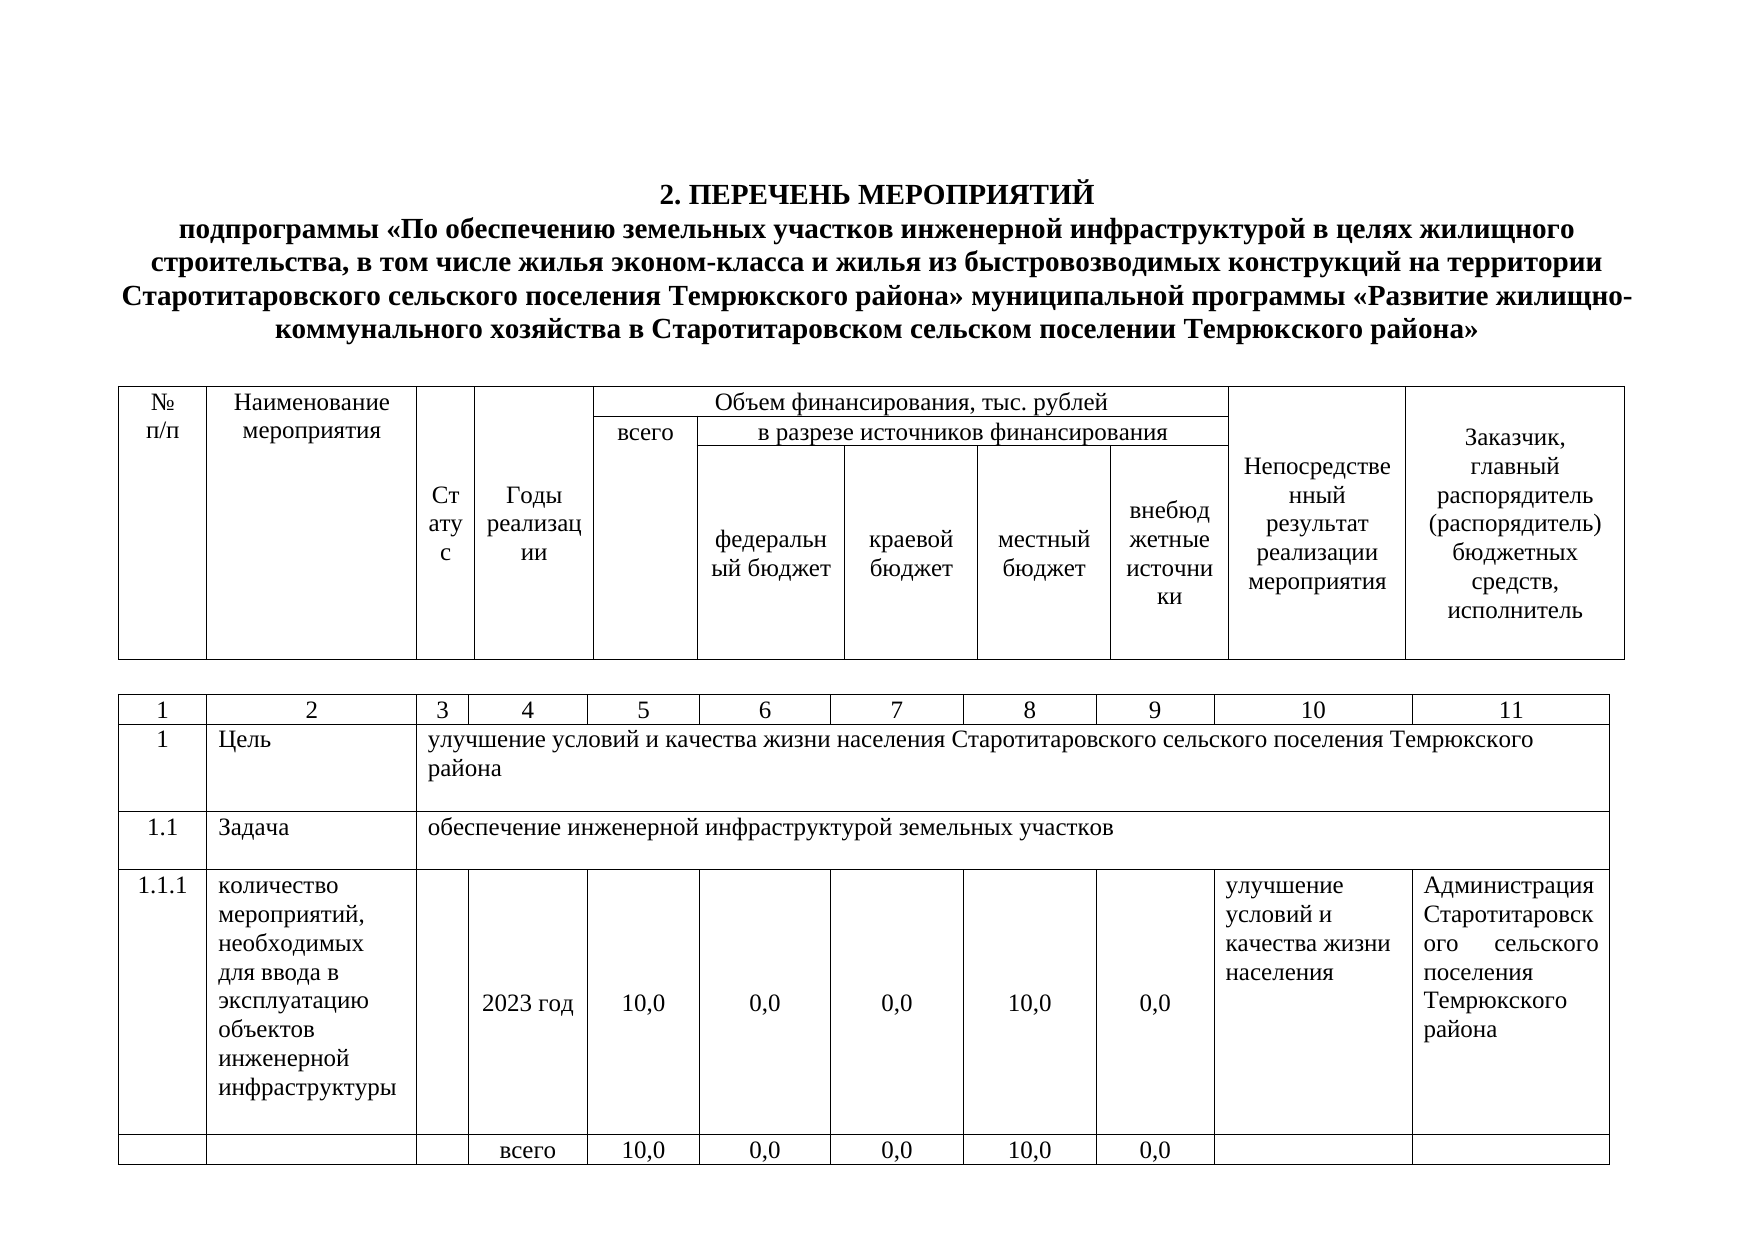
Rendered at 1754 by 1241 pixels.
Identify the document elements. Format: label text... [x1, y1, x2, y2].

table_header 6 [700, 695, 830, 723]
table_cell количество мероприятий, необходимых для ввода в эксплуатацию объектов инженерной инфраструктуры [207, 870, 416, 1134]
table_cell Администрация Старотитаровского сельского поселения Темрюкского района [1413, 870, 1609, 1134]
table_cell [417, 1135, 468, 1164]
table_cell внебюджетные источники [1111, 446, 1228, 659]
table_header Статус [417, 387, 474, 659]
table_cell 1.1 [119, 812, 206, 869]
table_cell 0,0 [1097, 870, 1214, 1134]
table_cell Задача [207, 812, 416, 869]
table_cell 10,0 [588, 1135, 699, 1164]
table_cell всего [594, 417, 697, 659]
table_cell [1215, 1135, 1412, 1164]
table_header 9 [1097, 695, 1214, 723]
table_cell [1413, 1135, 1609, 1164]
table_header 7 [831, 695, 963, 723]
table_cell 0,0 [831, 1135, 963, 1164]
table_cell 0,0 [831, 870, 963, 1134]
table_header Наименование мероприятия [207, 387, 416, 659]
table_header 3 [417, 695, 468, 723]
table_cell 0,0 [700, 870, 830, 1134]
table_header 8 [964, 695, 1096, 723]
table_header № п/п [119, 387, 206, 659]
table_header 11 [1413, 695, 1609, 723]
table_header 5 [588, 695, 699, 723]
text 2. ПЕРЕЧЕНЬ МЕРОПРИЯТИЙ [118, 177, 1636, 211]
table_header Объем финансирования, тыс. рублей [594, 387, 1228, 416]
table_cell 10,0 [964, 1135, 1096, 1164]
table_cell краевой бюджет [845, 446, 977, 659]
table_cell 1 [119, 725, 206, 811]
table_cell улучшение условий и качества жизни населения [1215, 870, 1412, 1134]
table_cell обеспечение инженерной инфраструктурой земельных участков [417, 812, 1609, 869]
table_cell 2023 год [469, 870, 587, 1134]
table_cell Цель [207, 725, 416, 811]
table_cell местный бюджет [978, 446, 1110, 659]
table_header 4 [469, 695, 587, 723]
table_cell [119, 1135, 206, 1164]
table_cell в разрезе источников финансирования [698, 417, 1228, 445]
table_header Непосредственный результат реализации мероприятия [1229, 387, 1405, 659]
table_cell всего [469, 1135, 587, 1164]
table_header 1 [119, 695, 206, 723]
table_header 2 [207, 695, 416, 723]
table_cell федеральный бюджет [698, 446, 844, 659]
table_cell улучшение условий и качества жизни населения Старотитаровского сельского поселения Темрюкского района [417, 725, 1609, 811]
table_cell 10,0 [588, 870, 699, 1134]
table_cell 1.1.1 [119, 870, 206, 1134]
table_cell 10,0 [964, 870, 1096, 1134]
table_header 10 [1215, 695, 1412, 723]
table_cell [207, 1135, 416, 1164]
table_header Годы реализации [475, 387, 593, 659]
table_cell [417, 870, 468, 1134]
table_cell 0,0 [700, 1135, 830, 1164]
table_header Заказчик, главный распорядитель (распорядитель) бюджетных средств, исполнитель [1406, 387, 1624, 659]
text подпрограммы «По обеспечению земельных участков инженерной инфраструктурой в целях жилищного строительства, в том числе жилья эконом-класса и жилья из быстровозводимых конструкций на территории Старотитаровского сельского поселения Темрюкского района» муниципальной программы «Развитие жилищно-коммунального хозяйства в Старотитаровском сельском поселении Темрюкского района» [118, 211, 1636, 345]
table_cell 0,0 [1097, 1135, 1214, 1164]
